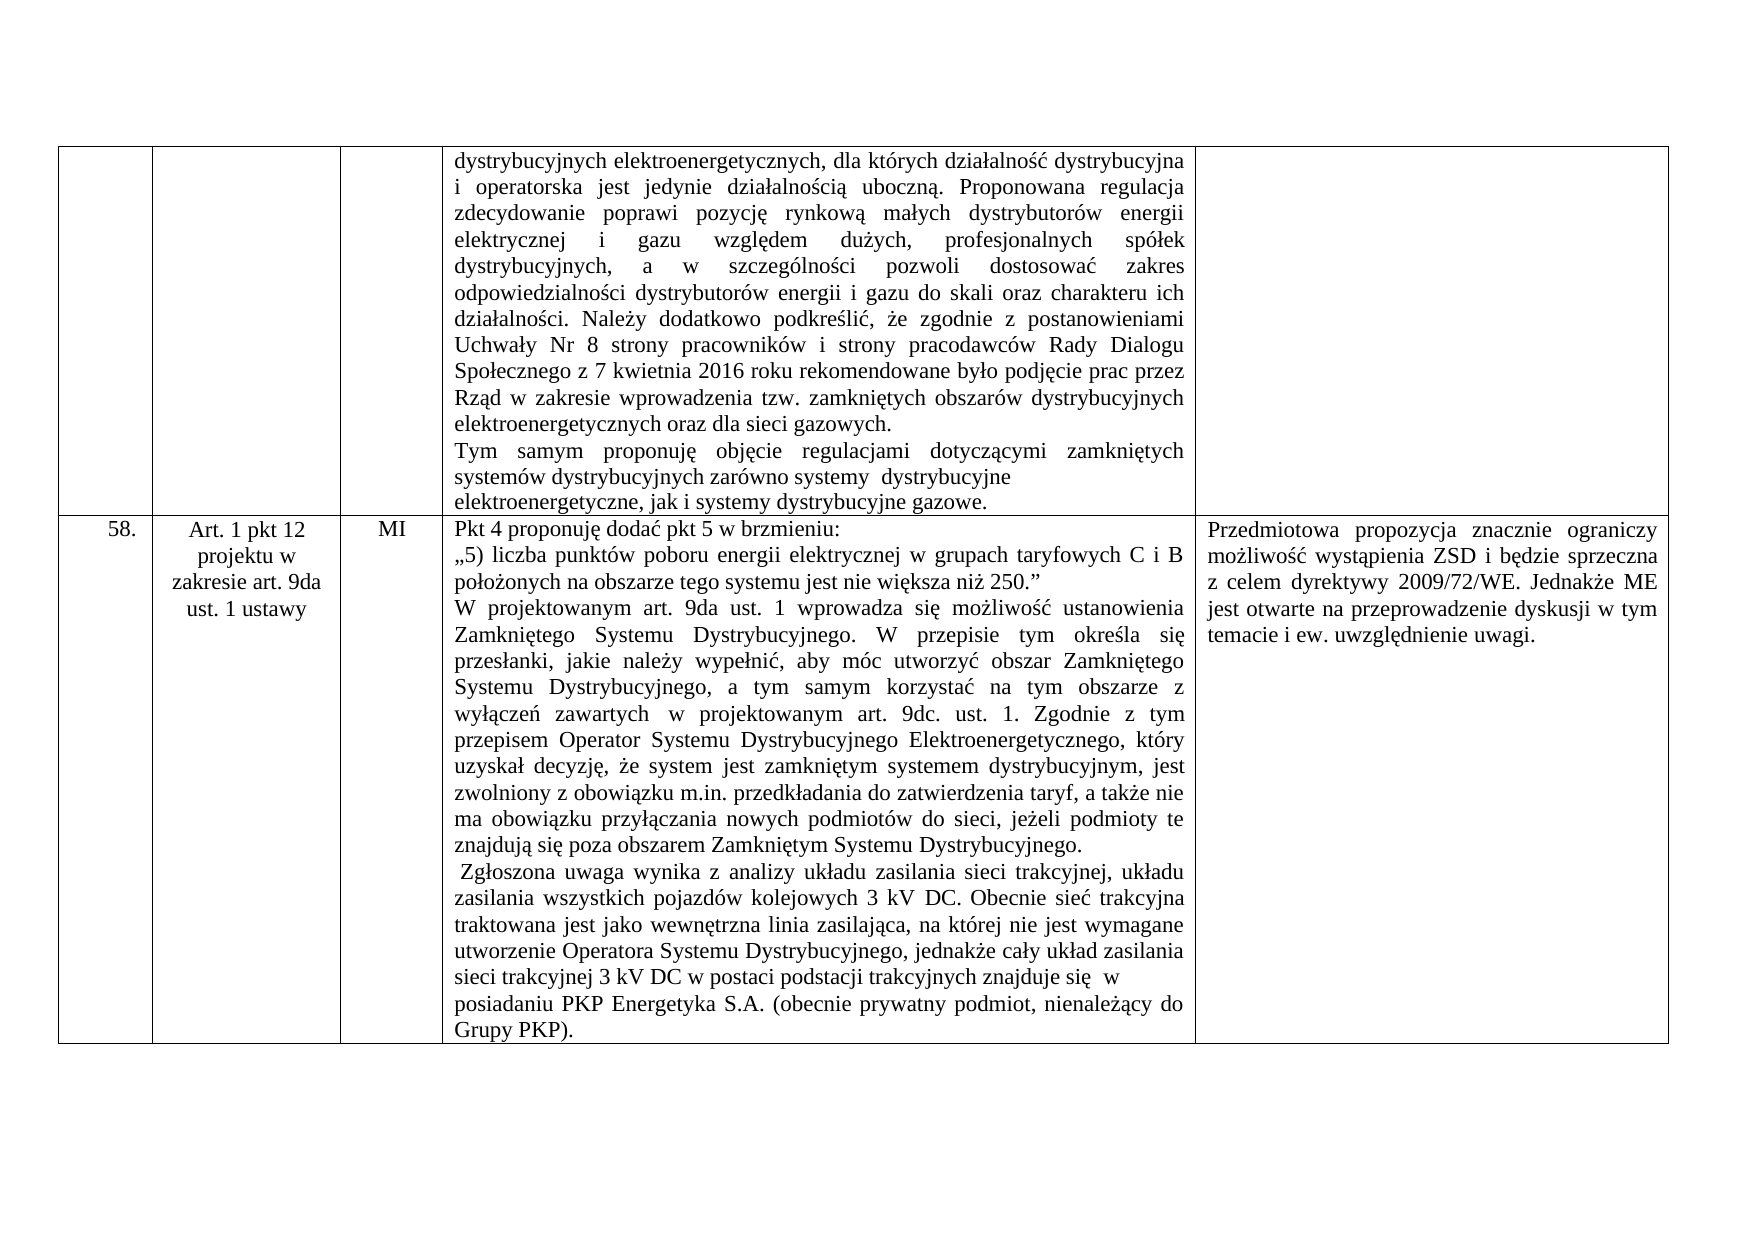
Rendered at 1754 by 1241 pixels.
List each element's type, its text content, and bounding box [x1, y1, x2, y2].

table_cell MI [341, 516, 442, 1043]
table_header [59, 147, 152, 515]
table_header dystrybucyjnych elektroenergetycznych, dla których działalność dystrybucyjna i operatorska jest jedynie działalnością uboczną. Proponowana regulacja zdecydowanie poprawi pozycję rynkową małych dystrybutorów energii elektrycznej i gazu względem dużych, profesjonalnych spółek dystrybucyjnych, a w szczególności pozwoli dostosować zakres odpowiedzialności dystrybutorów energii i gazu do skali oraz charakteru ich działalności. Należy dodatkowo podkreślić, że zgodnie z postanowieniami Uchwały Nr 8 strony pracowników i strony pracodawców Rady Dialogu Społecznego z 7 kwietnia 2016 roku rekomendowane było podjęcie prac przez Rząd w zakresie wprowadzenia tzw. zamkniętych obszarów dystrybucyjnych elektroenergetycznych oraz dla sieci gazowych. Tym samym proponuję objęcie regulacjami dotyczącymi zamkniętych systemów dystrybucyjnych zarówno systemy dystrybucyjne elektroenergetyczne, jak i systemy dystrybucyjne gazowe. [443, 147, 1195, 515]
table_cell Pkt 4 proponuję dodać pkt 5 w brzmieniu: „5) liczba punktów poboru energii elektrycznej w grupach taryfowych C i B położonych na obszarze tego systemu jest nie większa niż 250.” W projektowanym art. 9da ust. 1 wprowadza się możliwość ustanowienia Zamkniętego Systemu Dystrybucyjnego. W przepisie tym określa się przesłanki, jakie należy wypełnić, aby móc utworzyć obszar Zamkniętego Systemu Dystrybucyjnego, a tym samym korzystać na tym obszarze z wyłączeń zawartych w projektowanym art. 9dc. ust. 1. Zgodnie z tym przepisem Operator Systemu Dystrybucyjnego Elektroenergetycznego, który uzyskał decyzję, że system jest zamkniętym systemem dystrybucyjnym, jest zwolniony z obowiązku m.in. przedkładania do zatwierdzenia taryf, a także nie ma obowiązku przyłączania nowych podmiotów do sieci, jeżeli podmioty te znajdują się poza obszarem Zamkniętym Systemu Dystrybucyjnego. Zgłoszona uwaga wynika z analizy układu zasilania sieci trakcyjnej, układu zasilania wszystkich pojazdów kolejowych 3 kV DC. Obecnie sieć trakcyjna traktowana jest jako wewnętrzna linia zasilająca, na której nie jest wymagane utworzenie Operatora Systemu Dystrybucyjnego, jednakże cały układ zasilania sieci trakcyjnej 3 kV DC w postaci podstacji trakcyjnych znajduje się w posiadaniu PKP Energetyka S.A. (obecnie prywatny podmiot, nienależący do Grupy PKP). [443, 516, 1195, 1043]
table_header [153, 147, 340, 515]
table_cell 58. [59, 516, 152, 1043]
table_cell Art. 1 pkt 12 projektu w zakresie art. 9da ust. 1 ustawy [153, 516, 340, 1043]
table_header [341, 147, 442, 515]
table_header [1196, 147, 1668, 515]
table_cell Przedmiotowa propozycja znacznie ograniczy możliwość wystąpienia ZSD i będzie sprzeczna z celem dyrektywy 2009/72/WE. Jednakże ME jest otwarte na przeprowadzenie dyskusji w tym temacie i ew. uwzględnienie uwagi. [1196, 516, 1668, 1043]
